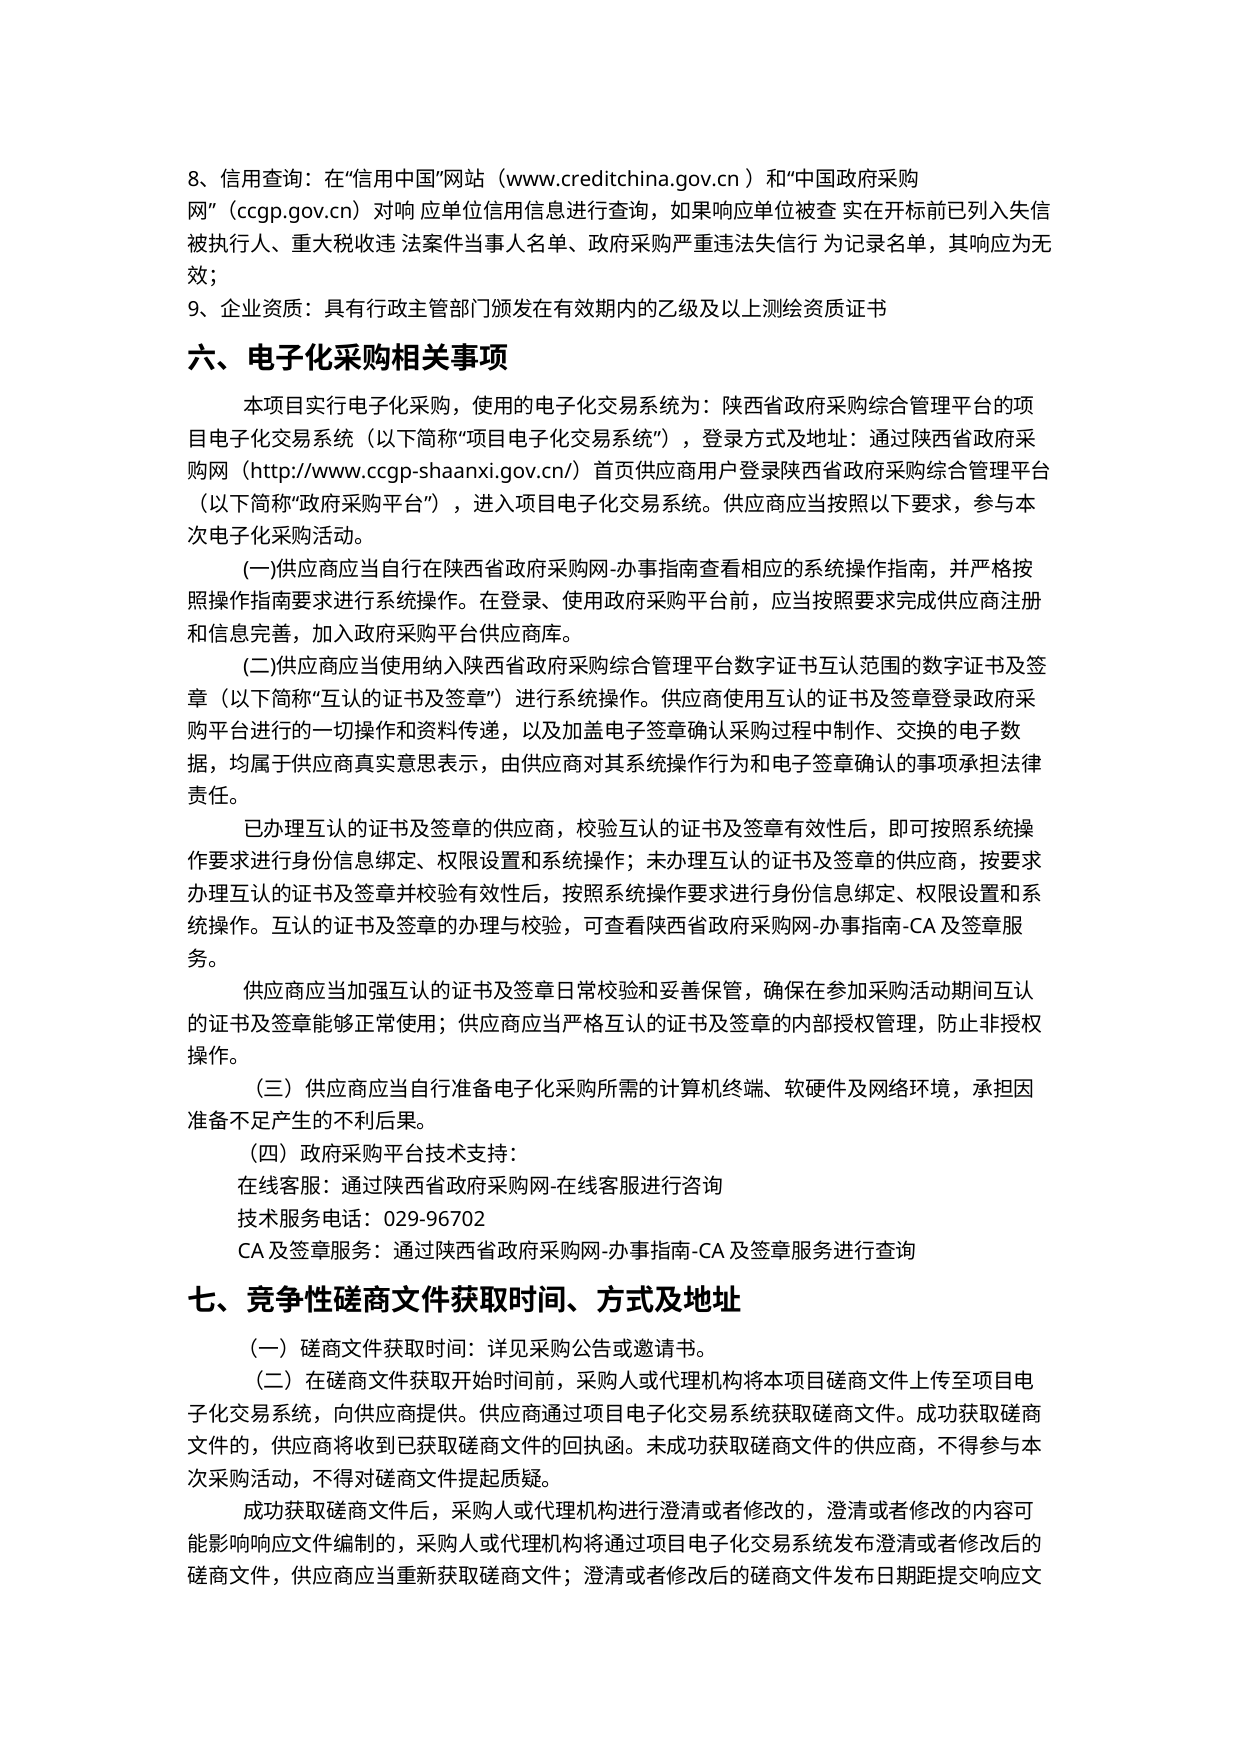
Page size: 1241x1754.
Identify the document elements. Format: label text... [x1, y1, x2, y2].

text (二)供应商应当使用纳入陕西省政府采购综合管理平台数字证书互认范围的数字证书及签章（以下简称“互认的证书及签章”）进行系统操作。供应商使用互认的证书及签章登录政府采购平台进行的一切操作和资料传递，以及加盖电子签章确认采购过程中制作、交换的电子数据，均属于供应商真实意思表示，由供应商对其系统操作行为和电子签章确认的事项承担法律责任。 [187, 649, 1053, 812]
text （三）供应商应当自行准备电子化采购所需的计算机终端、软硬件及网络环境，承担因准备不足产生的不利后果。 [187, 1072, 1053, 1137]
text 已办理互认的证书及签章的供应商，校验互认的证书及签章有效性后，即可按照系统操作要求进行身份信息绑定、权限设置和系统操作；未办理互认的证书及签章的供应商，按要求办理互认的证书及签章并校验有效性后，按照系统操作要求进行身份信息绑定、权限设置和系统操作。互认的证书及签章的办理与校验，可查看陕西省政府采购网-办事指南-CA及签章服务。 [187, 812, 1053, 974]
text 9、企业资质：具有行政主管部门颁发在有效期内的乙级及以上测绘资质证书 [187, 292, 1053, 324]
text 技术服务电话：029-96702 [187, 1202, 1053, 1234]
text 七、竞争性磋商文件获取时间、方式及地址 [187, 1267, 1053, 1332]
text 供应商应当加强互认的证书及签章日常校验和妥善保管，确保在参加采购活动期间互认的证书及签章能够正常使用；供应商应当严格互认的证书及签章的内部授权管理，防止非授权操作。 [187, 974, 1053, 1072]
text 本项目实行电子化采购，使用的电子化交易系统为：陕西省政府采购综合管理平台的项目电子化交易系统（以下简称“项目电子化交易系统”），登录方式及地址：通过陕西省政府采购网（http://www.ccgp-shaanxi.gov.cn/）首页供应商用户登录陕西省政府采购综合管理平台（以下简称“政府采购平台”），进入项目电子化交易系统。供应商应当按照以下要求，参与本次电子化采购活动。 [187, 389, 1053, 552]
text 六、电子化采购相关事项 [187, 324, 1053, 389]
text (一)供应商应当自行在陕西省政府采购网-办事指南查看相应的系统操作指南，并严格按照操作指南要求进行系统操作。在登录、使用政府采购平台前，应当按照要求完成供应商注册和信息完善，加入政府采购平台供应商库。 [187, 552, 1053, 649]
text 8、信用查询：在“信用中国”网站（www.creditchina.gov.cn ）和“中国政府采购网”（ccgp.gov.cn）对响 应单位信用信息进行查询，如果响应单位被查 实在开标前已列入失信被执行人、重大税收违 法案件当事人名单、政府采购严重违法失信行 为记录名单，其响应为无效； [187, 162, 1053, 292]
text （二）在磋商文件获取开始时间前，采购人或代理机构将本项目磋商文件上传至项目电子化交易系统，向供应商提供。供应商通过项目电子化交易系统获取磋商文件。成功获取磋商文件的，供应商将收到已获取磋商文件的回执函。未成功获取磋商文件的供应商，不得参与本次采购活动，不得对磋商文件提起质疑。 [187, 1364, 1053, 1494]
text （一）磋商文件获取时间：详见采购公告或邀请书。 [187, 1332, 1053, 1364]
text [187, 1494, 1053, 1592]
text 在线客服：通过陕西省政府采购网-在线客服进行咨询 [187, 1169, 1053, 1202]
text （四）政府采购平台技术支持： [187, 1137, 1053, 1169]
text CA及签章服务：通过陕西省政府采购网-办事指南-CA及签章服务进行查询 [187, 1234, 1053, 1267]
